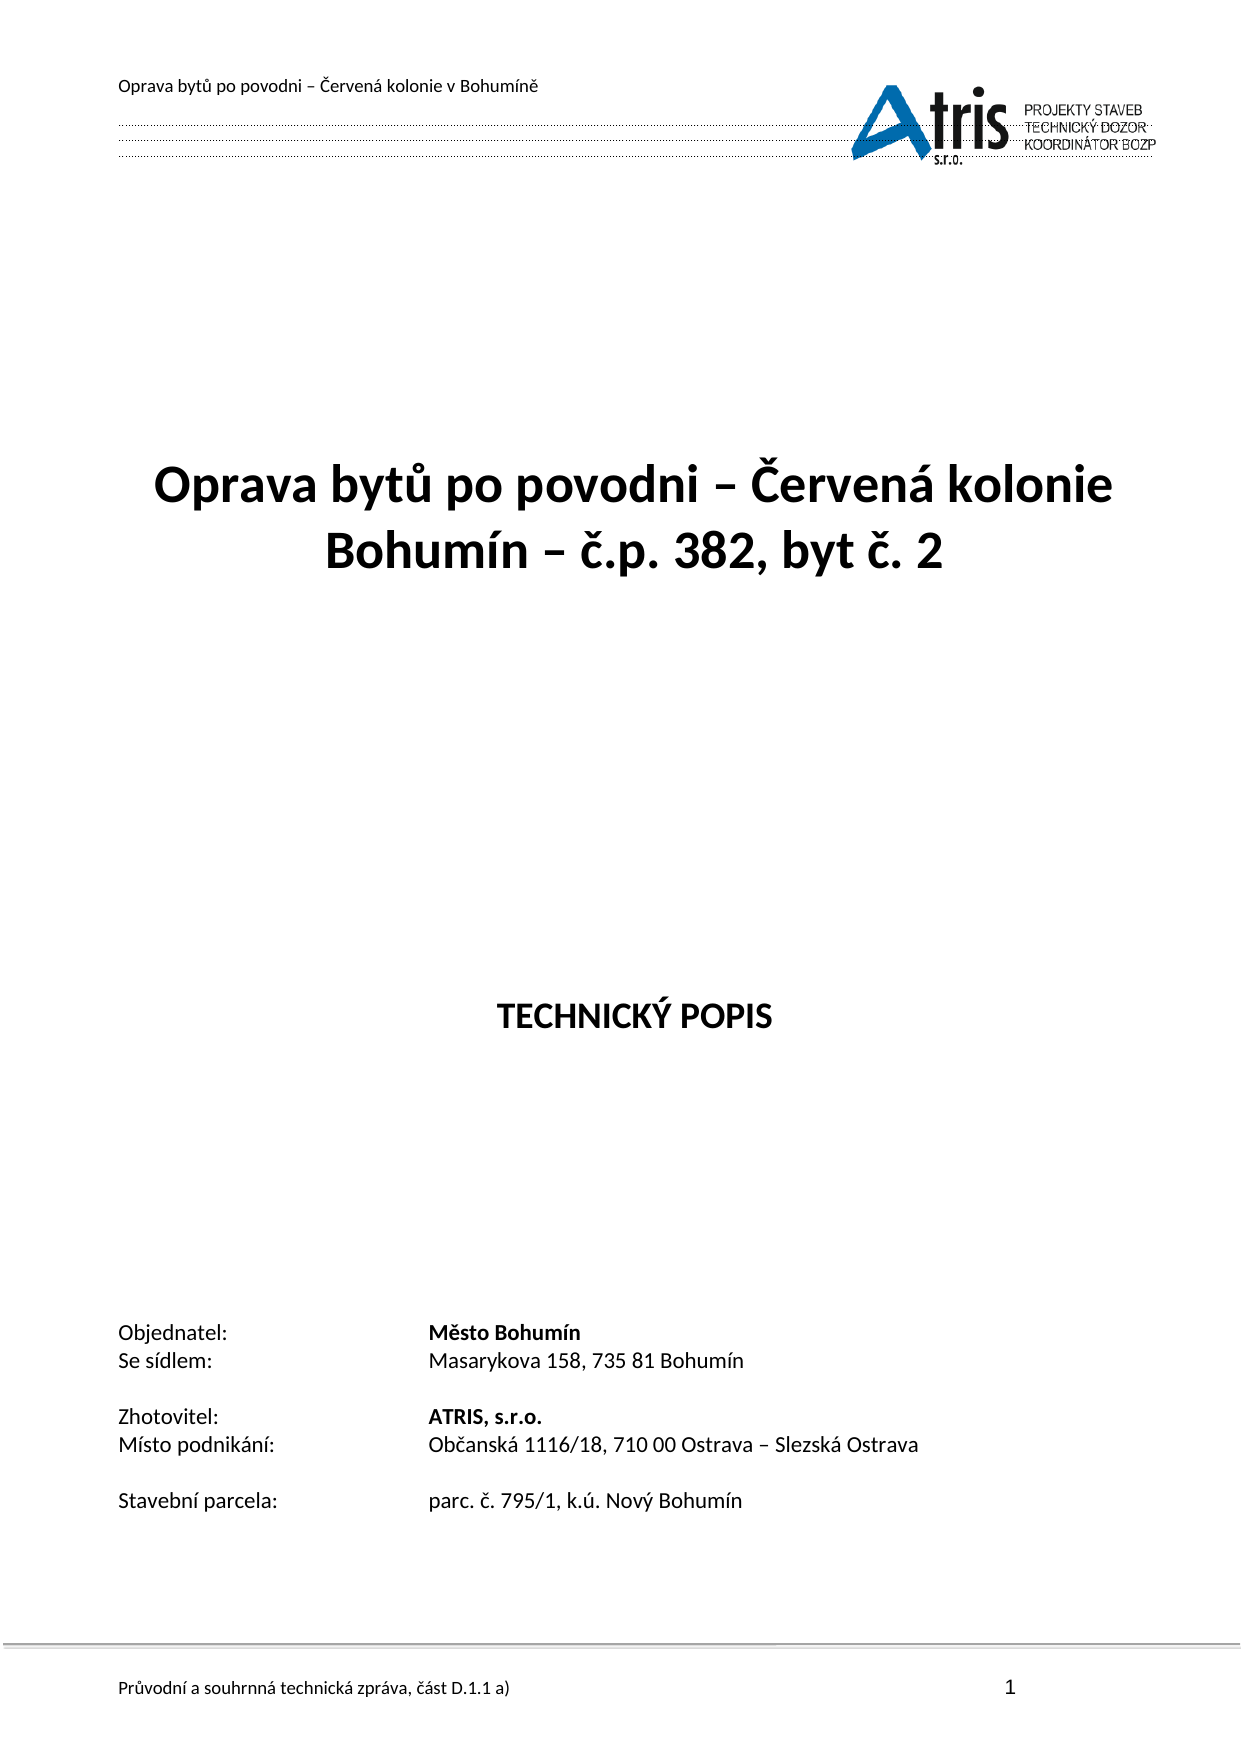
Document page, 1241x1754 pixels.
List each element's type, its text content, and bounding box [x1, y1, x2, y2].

text Zhotovitel: ATRIS, s.r.o. [118, 1402, 1152, 1430]
text Místo podnikání: Občanská 1116/18, 710 00 Ostrava – Slezská Ostrava [118, 1430, 1152, 1458]
text Oprava bytů po povodni – Červená kolonie Bohumín – č.p. 382, byt č. 2 [118, 450, 1152, 582]
text Se sídlem: Masarykova 158, 735 81 Bohumín [118, 1346, 1152, 1374]
text TECHNICKÝ POPIS [118, 992, 1152, 1038]
text Stavební parcela: parc. č. 795/1, k.ú. Nový Bohumín [118, 1486, 1152, 1514]
text Objednatel: Město Bohumín [118, 1318, 1152, 1346]
picture [849, 83, 1157, 166]
